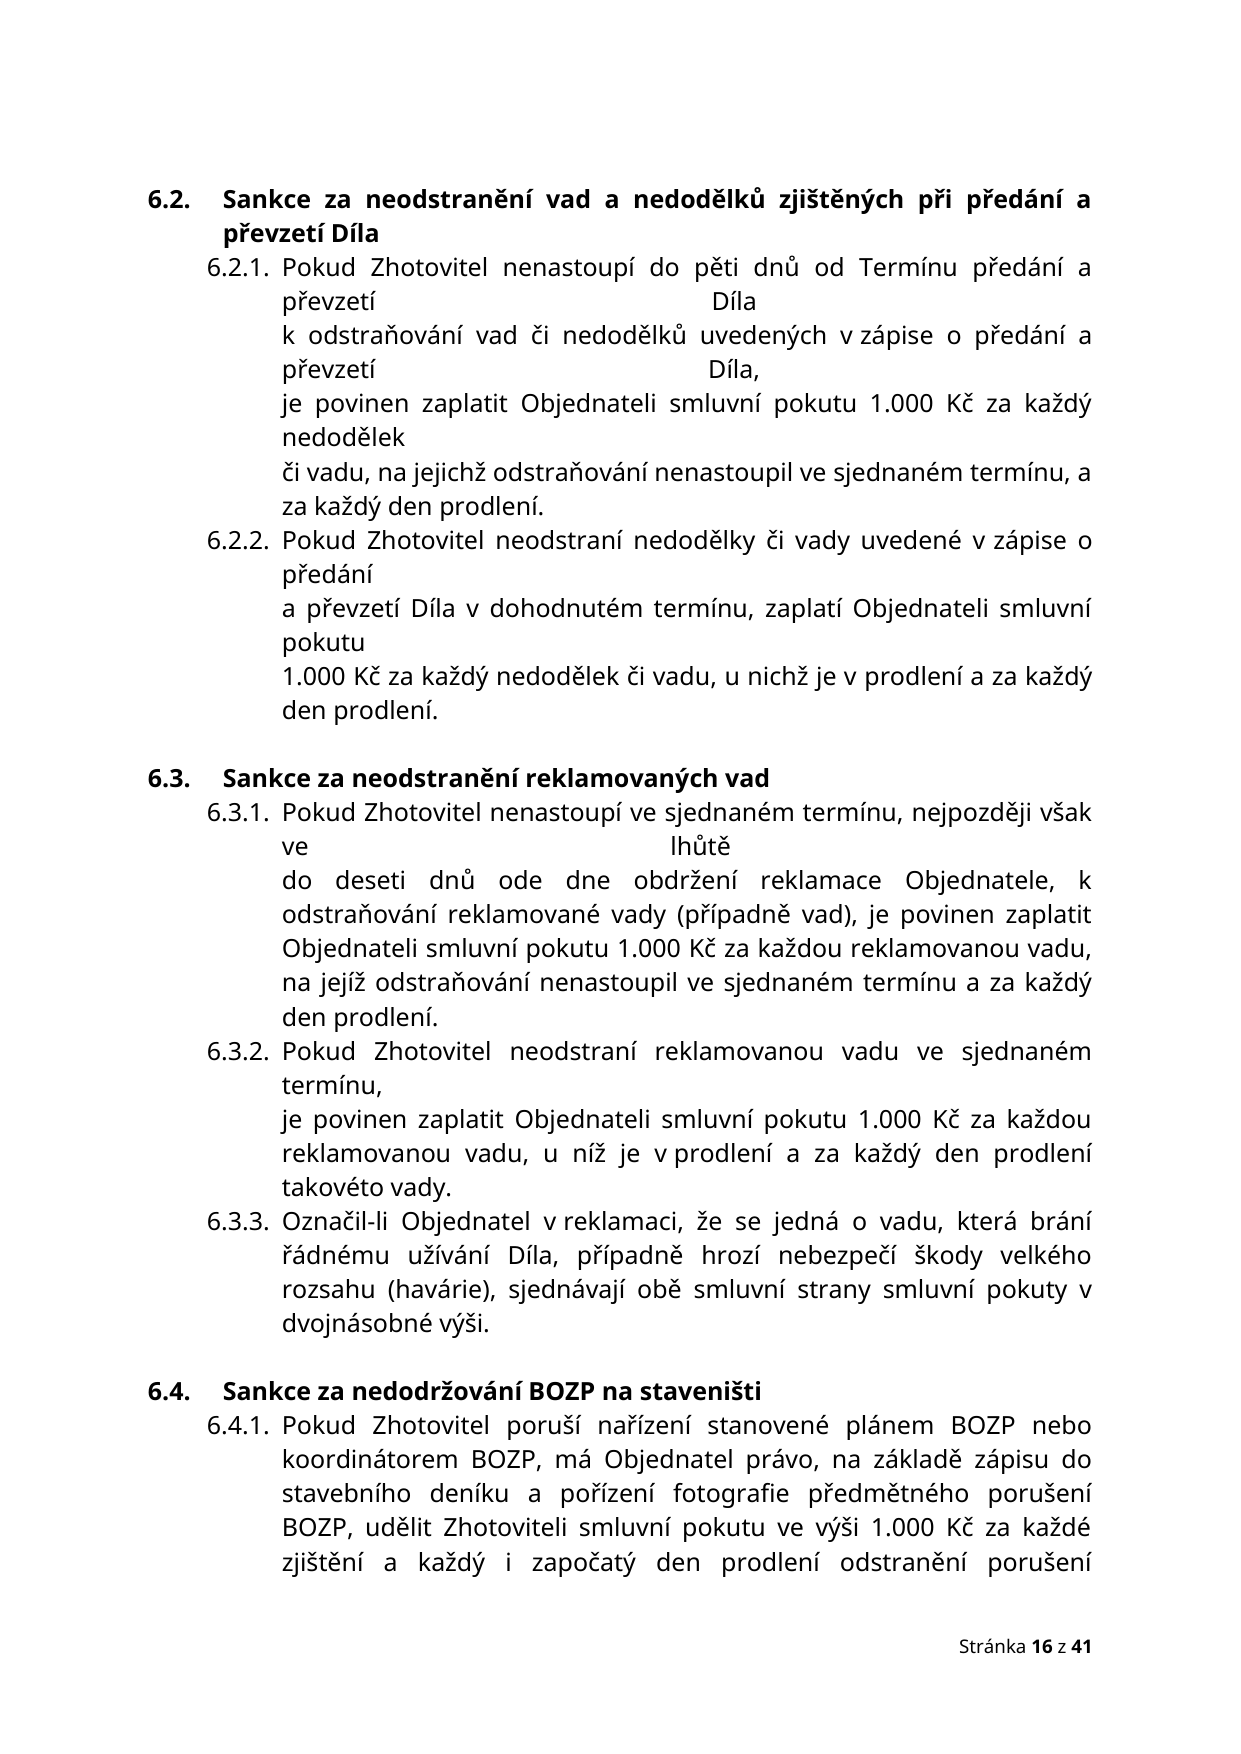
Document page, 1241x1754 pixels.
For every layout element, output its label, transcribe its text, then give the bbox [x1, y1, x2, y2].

list Pokud Zhotovitel neodstraní nedodělky či vady uvedené v zápise o předání a převzetí Díla v dohodnutém termínu, zaplatí Objednateli smluvní pokutu 1.000 Kč za každý nedodělek či vadu, u nichž je v prodlení a za každý den prodlení. [207, 522, 1093, 727]
list Pokud Zhotovitel neodstraní reklamovanou vadu ve sjednaném termínu, je povinen zaplatit Objednateli smluvní pokutu 1.000 Kč za každou reklamovanou vadu, u níž je v prodlení a za každý den prodlení takovéto vady. [207, 1033, 1093, 1203]
list Sankce za neodstranění reklamovaných vad [148, 761, 1093, 795]
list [207, 1408, 1093, 1578]
list Sankce za neodstranění vad a nedodělků zjištěných při předání a převzetí Díla [148, 182, 1093, 250]
list Pokud Zhotovitel nenastoupí do pěti dnů od Termínu předání a převzetí Díla k odstraňování vad či nedodělků uvedených v zápise o předání a převzetí Díla, je povinen zaplatit Objednateli smluvní pokutu 1.000 Kč za každý nedodělek či vadu, na jejichž odstraňování nenastoupil ve sjednaném termínu, a za každý den prodlení. [207, 250, 1093, 522]
list Označil-li Objednatel v reklamaci, že se jedná o vadu, která brání řádnému užívání Díla, případně hrozí nebezpečí škody velkého rozsahu (havárie), sjednávají obě smluvní strany smluvní pokuty v dvojnásobné výši. [207, 1203, 1093, 1340]
list Pokud Zhotovitel nenastoupí ve sjednaném termínu, nejpozději však ve lhůtě do deseti dnů ode dne obdržení reklamace Objednatele, k odstraňování reklamované vady (případně vad), je povinen zaplatit Objednateli smluvní pokutu 1.000 Kč za každou reklamovanou vadu, na jejíž odstraňování nenastoupil ve sjednaném termínu a za každý den prodlení. [207, 795, 1093, 1033]
list Sankce za nedodržování BOZP na staveništi [148, 1374, 1093, 1408]
